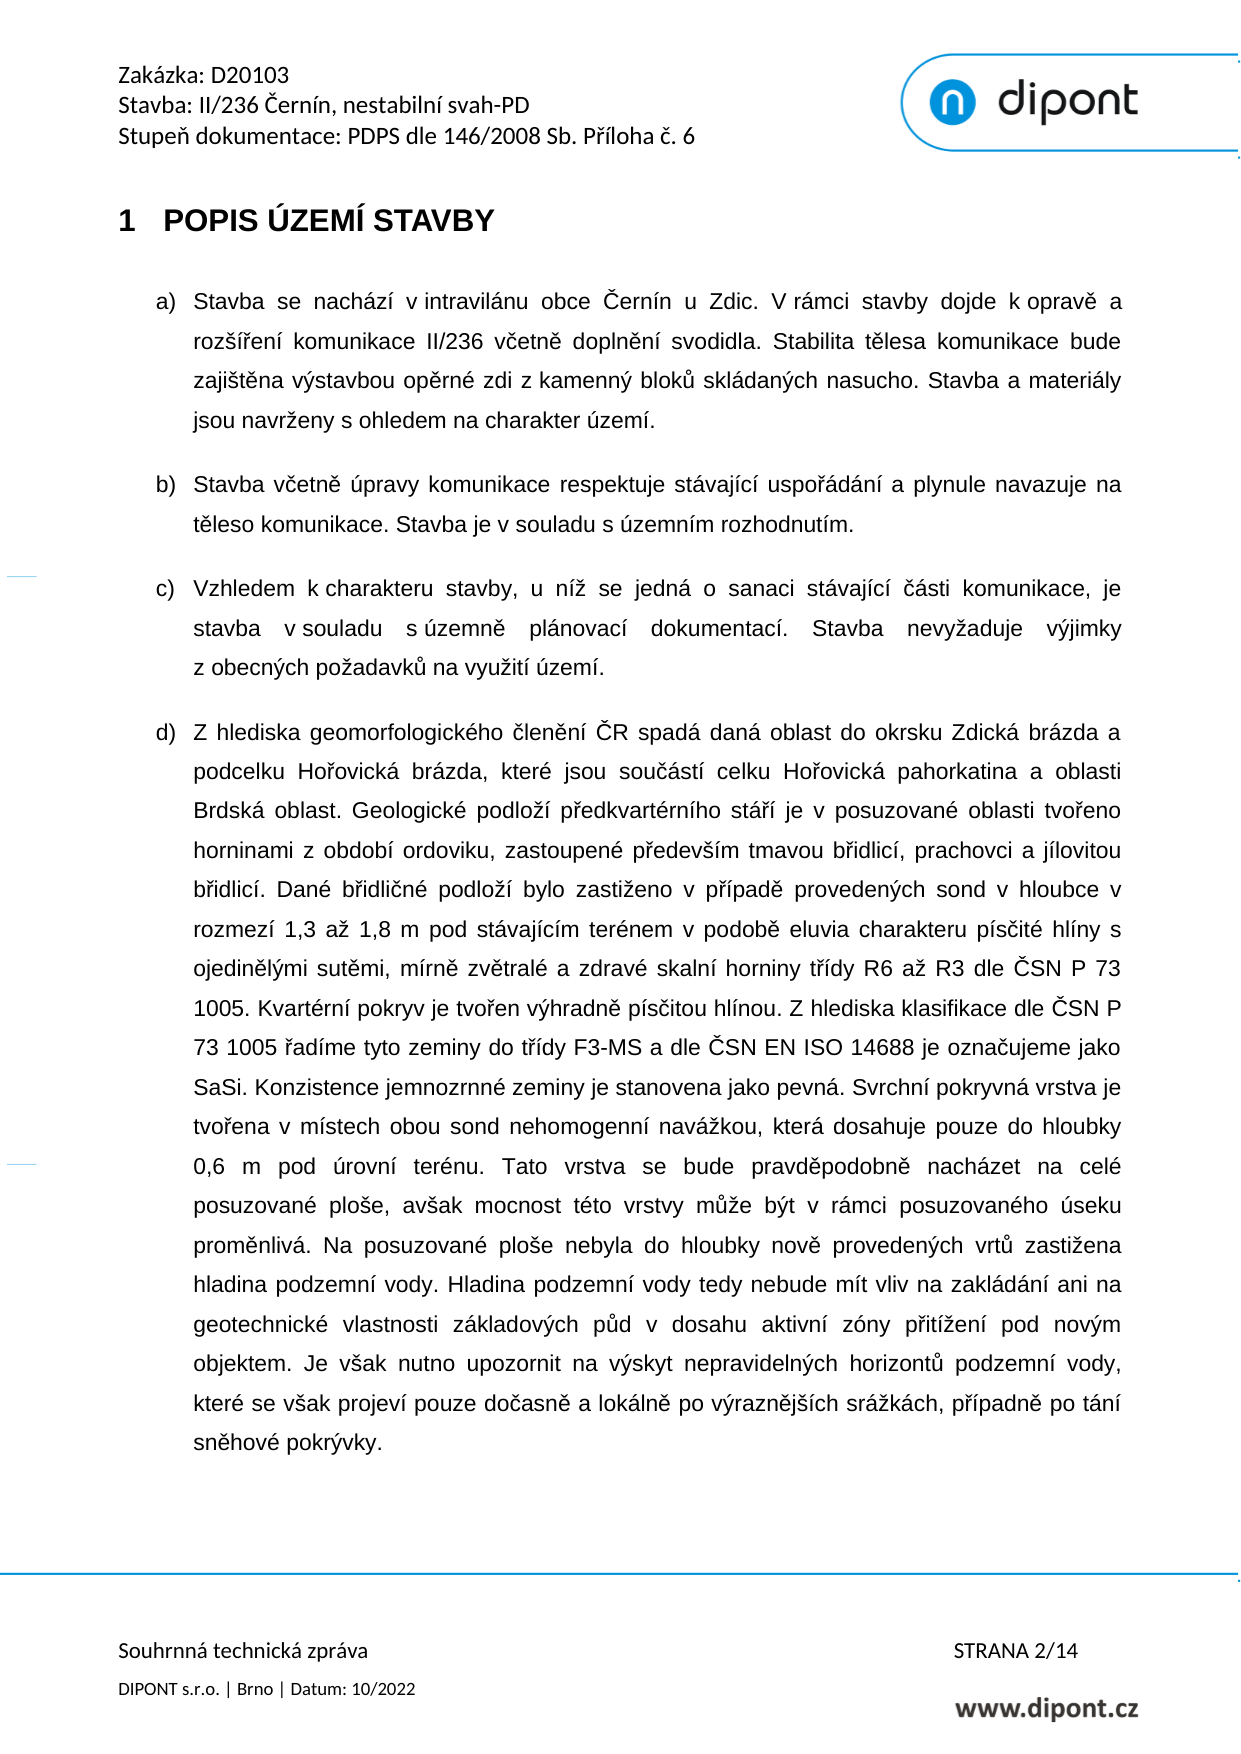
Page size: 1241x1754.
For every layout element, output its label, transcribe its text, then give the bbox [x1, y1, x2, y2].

list Vzhledem k charakteru stavby, u níž se jedná o sanaci stávající části komunikace, je stavba v souladu s územně plánovací dokumentací. Stavba nevyžaduje výjimky z obecných požadavků na využití území. [156, 575, 1122, 680]
picture [0, 0, 1241, 1754]
list Stavba včetně úpravy komunikace respektuje stávající uspořádání a plynule navazuje na těleso komunikace. Stavba je v souladu s územním rozhodnutím. [156, 471, 1122, 537]
list Stavba se nachází v intravilánu obce Černín u Zdic. V rámci stavby dojde k opravě a rozšíření komunikace II/236 včetně doplnění svodidla. Stabilita tělesa komunikace bude zajištěna výstavbou opěrné zdi z kamenný bloků skládaných nasucho. Stavba a materiály jsou navrženy s ohledem na charakter území. [156, 288, 1122, 433]
list Z hlediska geomorfologického členění ČR spadá daná oblast do okrsku Zdická brázda a podcelku Hořovická brázda, které jsou součástí celku Hořovická pahorkatina a oblasti Brdská oblast. Geologické podloží předkvartérního stáří je v posuzované oblasti tvořeno horninami z období ordoviku, zastoupené především tmavou břidlicí, prachovci a jílovitou břidlicí. Dané břidličné podloží bylo zastiženo v případě provedených sond v hloubce v rozmezí 1,3 až 1,8 m pod stávajícím terénem v podobě eluvia charakteru písčité hlíny s ojedinělými sutěmi, mírně zvětralé a zdravé skalní horniny třídy R6 až R3 dle ČSN P 73 1005. Kvartérní pokryv je tvořen výhradně písčitou hlínou. Z hlediska klasifikace dle ČSN P 73 1005 řadíme tyto zeminy do třídy F3-MS a dle ČSN EN ISO 14688 je označujeme jako SaSi. Konzistence jemnozrnné zeminy je stanovena jako pevná. Svrchní pokryvná vrstva je tvořena v místech obou sond nehomogenní navážkou, která dosahuje pouze do hloubky 0,6 m pod úrovní terénu. Tato vrstva se bude pravděpodobně nacházet na celé posuzované ploše, avšak mocnost této vrstvy může být v rámci posuzovaného úseku proměnlivá. Na posuzované ploše nebyla do hloubky nově provedených vrtů zastižena hladina podzemní vody. Hladina podzemní vody tedy nebude mít vliv na zakládání ani na geotechnické vlastnosti základových půd v dosahu aktivní zóny přitížení pod novým objektem. Je však nutno upozornit na výskyt nepravidelných horizontů podzemní vody, které se však projeví pouze dočasně a lokálně po výraznějších srážkách, případně po tání sněhové pokrývky. [156, 718, 1122, 1455]
subtitle POPIS ÚZEMÍ STAVBY [118, 202, 1122, 238]
